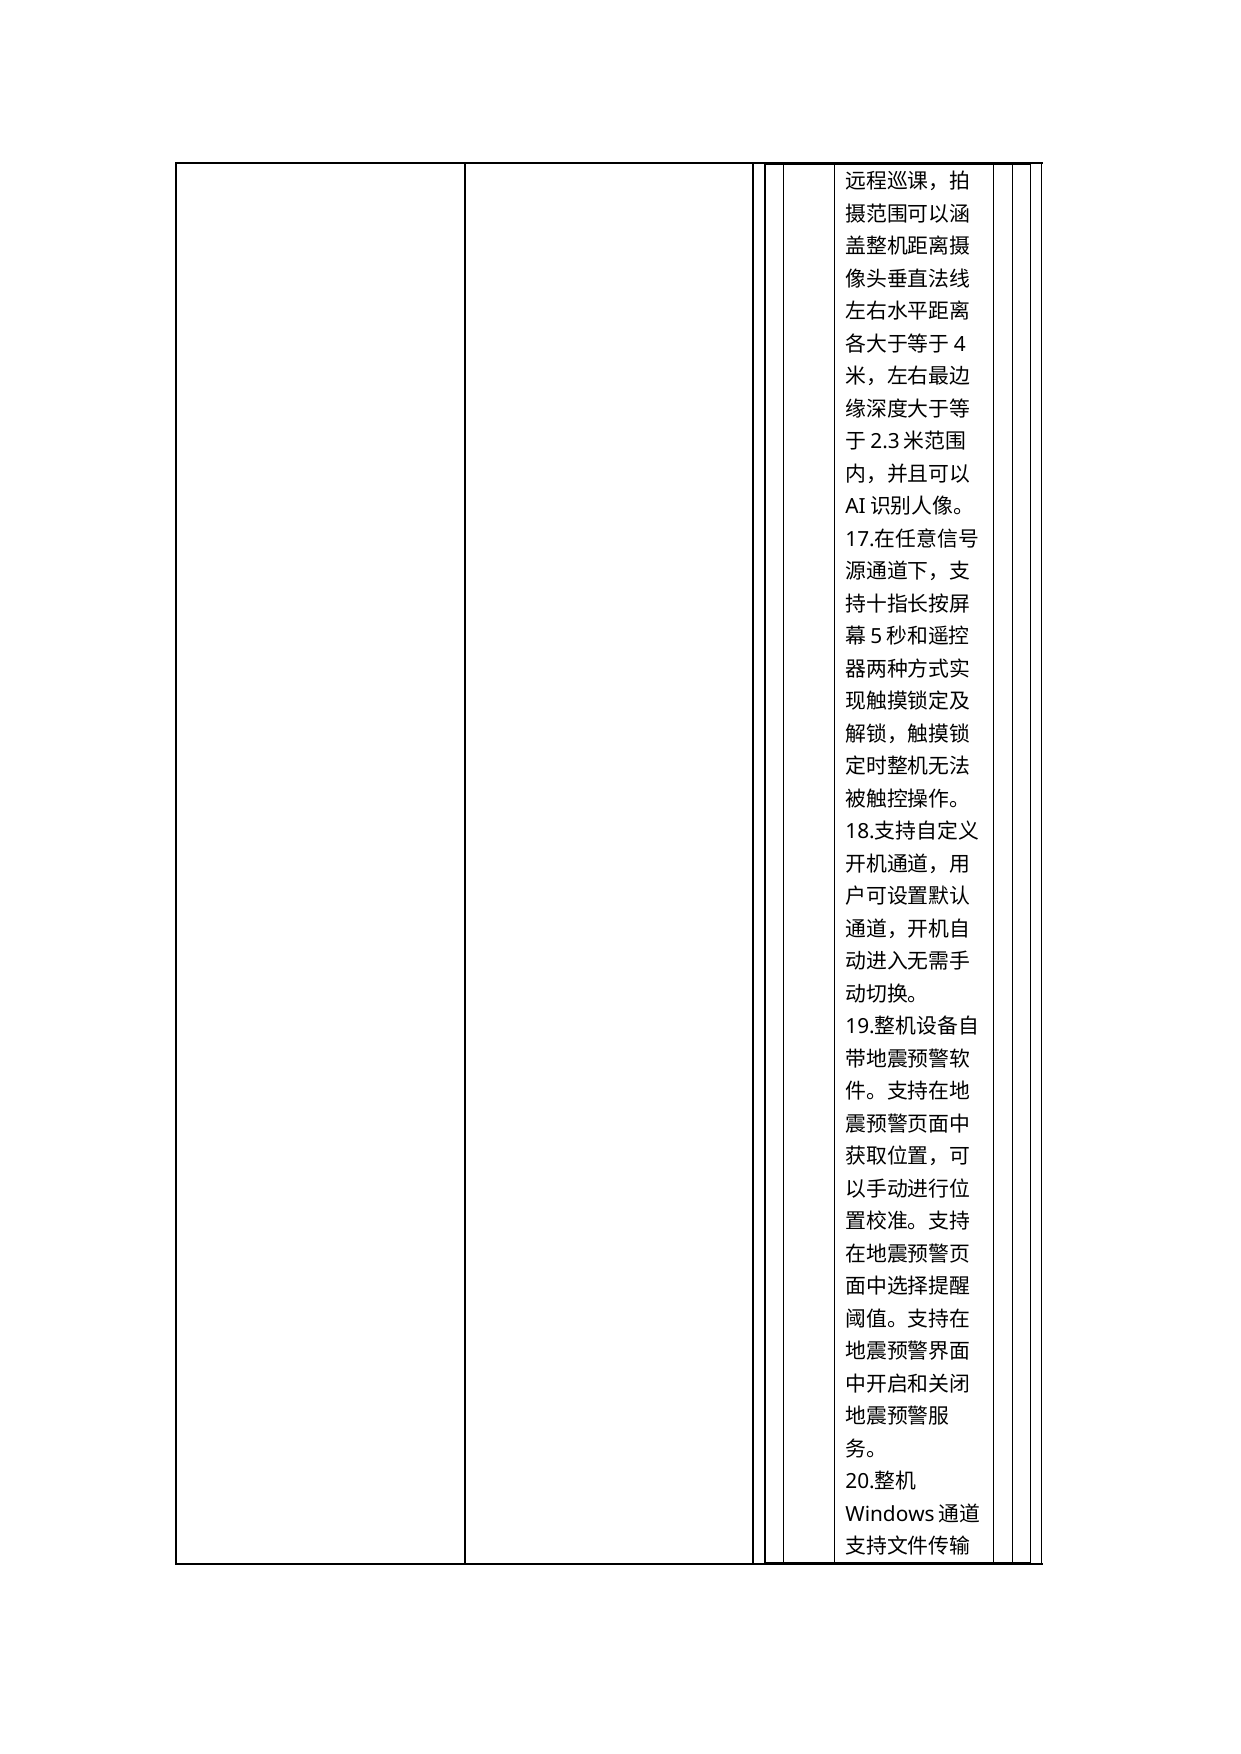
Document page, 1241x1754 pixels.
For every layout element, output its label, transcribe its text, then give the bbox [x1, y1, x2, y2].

table_cell [994, 165, 1012, 1562]
table_cell [1031, 164, 1041, 1563]
table_cell 1 [177, 164, 464, 1563]
table_cell [1013, 165, 1030, 1562]
table_cell [766, 165, 783, 1562]
table_cell [784, 165, 834, 1562]
table_cell [466, 164, 752, 1563]
table_cell [835, 165, 993, 1562]
table_cell [754, 164, 764, 1563]
